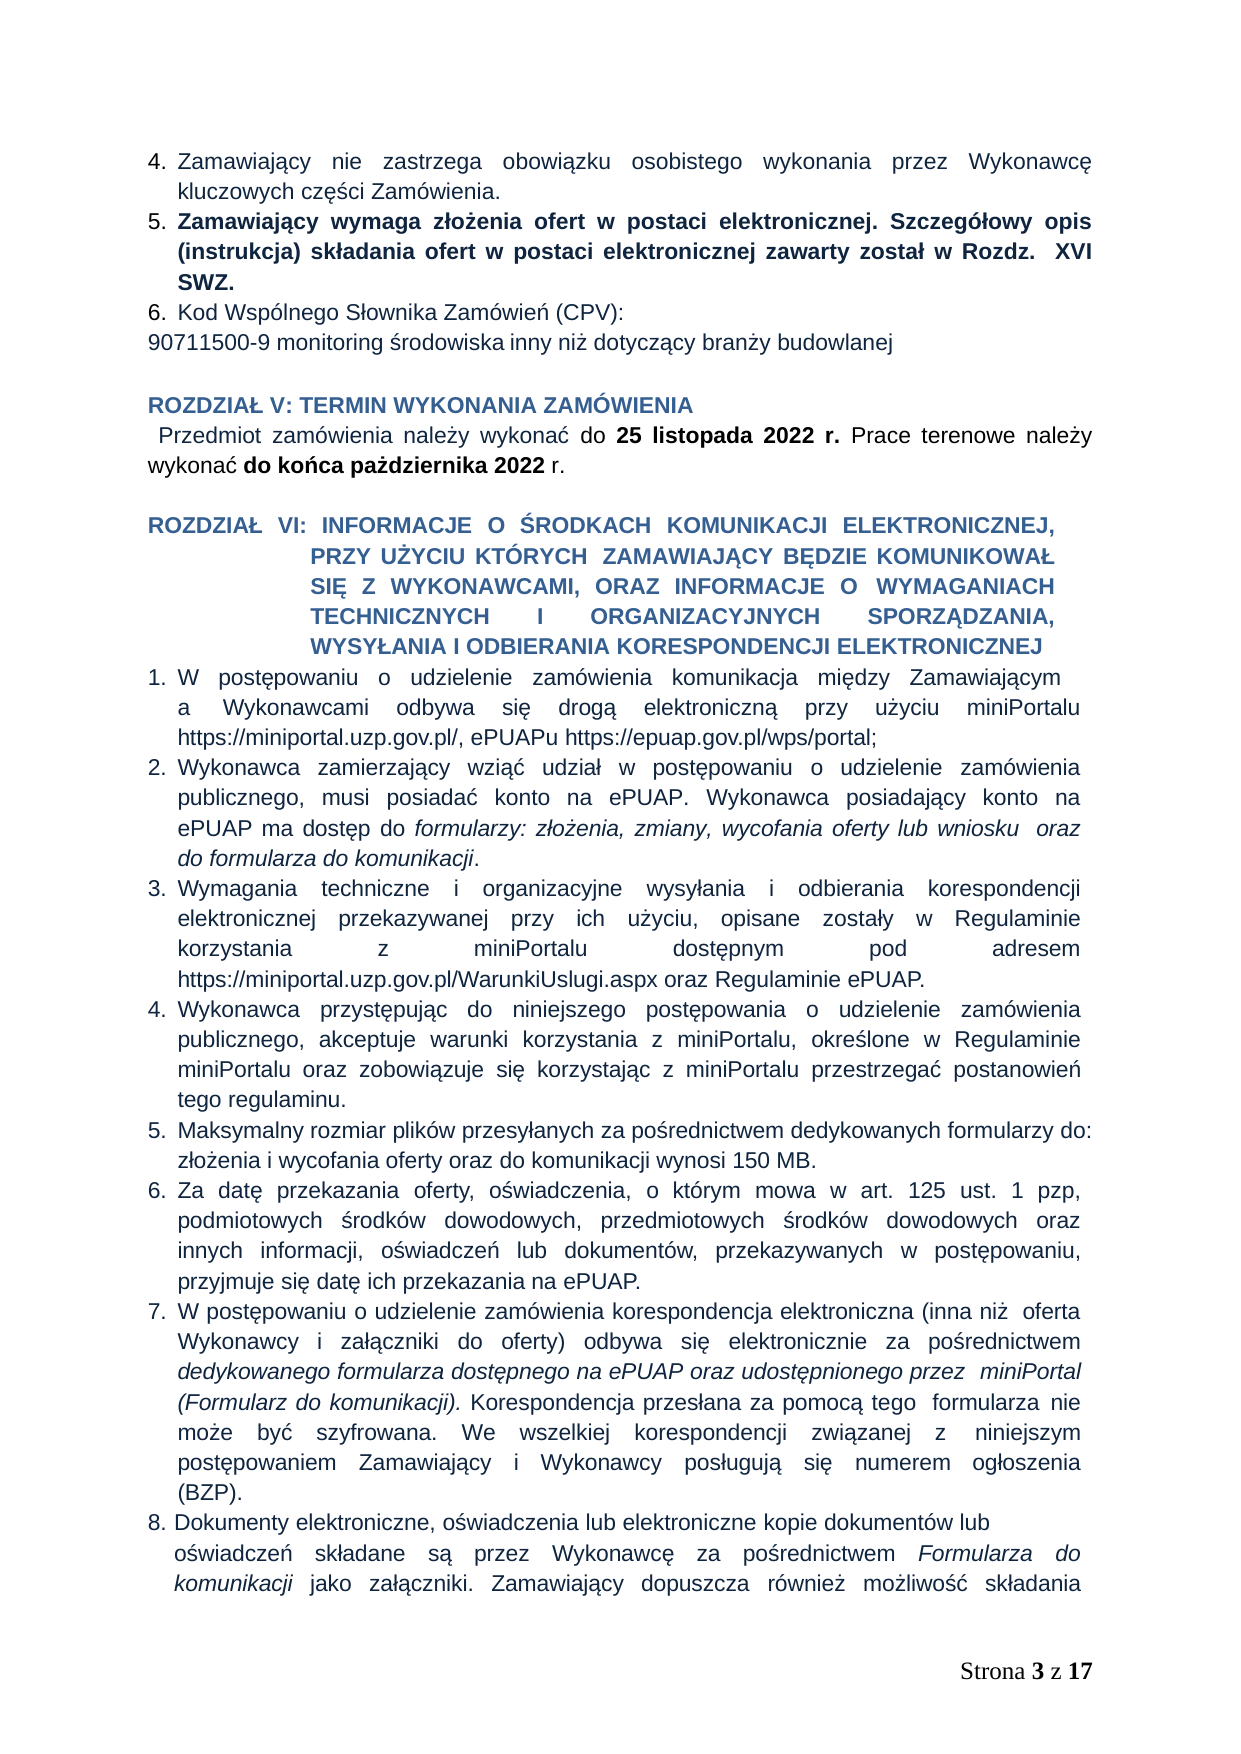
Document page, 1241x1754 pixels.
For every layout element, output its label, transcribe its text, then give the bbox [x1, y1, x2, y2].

list Wymagania techniczne i organizacyjne wysyłania i odbierania korespondencji elektronicznej przekazywanej przy ich użyciu, opisane zostały w Regulaminie korzystania z miniPortalu dostępnym pod adresem https://miniportal.uzp.gov.pl/WarunkiUslugi.aspx oraz Regulaminie ePUAP. [148, 875, 1081, 992]
list Za datę przekazania oferty, oświadczenia, o którym mowa w art. 125 ust. 1 pzp, podmiotowych środków dowodowych, przedmiotowych środków dowodowych oraz innych informacji, oświadczeń lub dokumentów, przekazywanych w postępowaniu, przyjmuje się datę ich przekazania na ePUAP. [148, 1177, 1081, 1294]
list Maksymalny rozmiar plików przesyłanych za pośrednictwem dedykowanych formularzy do: złożenia i wycofania oferty oraz do komunikacji wynosi 150 MB. [148, 1117, 1093, 1173]
list Wykonawca przystępując do niniejszego postępowania o udzielenie zamówienia publicznego, akceptuje warunki korzystania z miniPortalu, określone w Regulaminie miniPortalu oraz zobowiązuje się korzystając z miniPortalu przestrzegać postanowień tego regulaminu. [148, 996, 1081, 1113]
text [174, 1539, 1081, 1596]
text 90711500-9 monitoring środowiska inny niż dotyczący branży budowlanej [148, 329, 1093, 387]
list Zamawiający wymaga złożenia ofert w postaci elektronicznej. Szczegółowy opis (instrukcja) składania ofert w postaci elektronicznej zawarty został w Rozdz. XVI SWZ. [148, 208, 1093, 295]
text ROZDZIAŁ VI: INFORMACJE O ŚRODKACH KOMUNIKACJI ELEKTRONICZNEJ, PRZY UŻYCIU KTÓRYCH ZAMAWIAJĄCY BĘDZIE KOMUNIKOWAŁ SIĘ Z WYKONAWCAMI, ORAZ INFORMACJE O WYMAGANIACH TECHNICZNYCH I ORGANIZACYJNYCH SPORZĄDZANIA, WYSYŁANIA I ODBIERANIA KORESPONDENCJI ELEKTRONICZNEJ [148, 512, 1055, 659]
list Kod Wspólnego Słownika Zamówień (CPV): [148, 299, 1093, 325]
text Przedmiot zamówienia należy wykonać do 25 listopada 2022 r. Prace terenowe należy wykonać do końca pażdziernika 2022 r. [148, 422, 1093, 478]
list Zamawiający nie zastrzega obowiązku osobistego wykonania przez Wykonawcę kluczowych części Zamówienia. [148, 148, 1093, 204]
list Dokumenty elektroniczne, oświadczenia lub elektroniczne kopie dokumentów lub [148, 1509, 1081, 1536]
text ROZDZIAŁ V: TERMIN WYKONANIA ZAMÓWIENIA [148, 392, 1093, 418]
list W postępowaniu o udzielenie zamówienia korespondencja elektroniczna (inna niż oferta Wykonawcy i załączniki do oferty) odbywa się elektronicznie za pośrednictwem dedykowanego formularza dostępnego na ePUAP oraz udostępnionego przez miniPortal (Formularz do komunikacji). Korespondencja przesłana za pomocą tego formularza nie może być szyfrowana. We wszelkiej korespondencji związanej z niniejszym postępowaniem Zamawiający i Wykonawcy posługują się numerem ogłoszenia (BZP). [148, 1298, 1081, 1505]
list Wykonawca zamierzający wziąć udział w postępowaniu o udzielenie zamówienia publicznego, musi posiadać konto na ePUAP. Wykonawca posiadający konto na ePUAP ma dostęp do formularzy: złożenia, zmiany, wycofania oferty lub wniosku oraz do formularza do komunikacji. [148, 754, 1081, 871]
list W postępowaniu o udzielenie zamówienia komunikacja między Zamawiającym a Wykonawcami odbywa się drogą elektroniczną przy użyciu miniPortalu https://miniportal.uzp.gov.pl/, ePUAPu https://epuap.gov.pl/wps/portal; [148, 663, 1081, 750]
